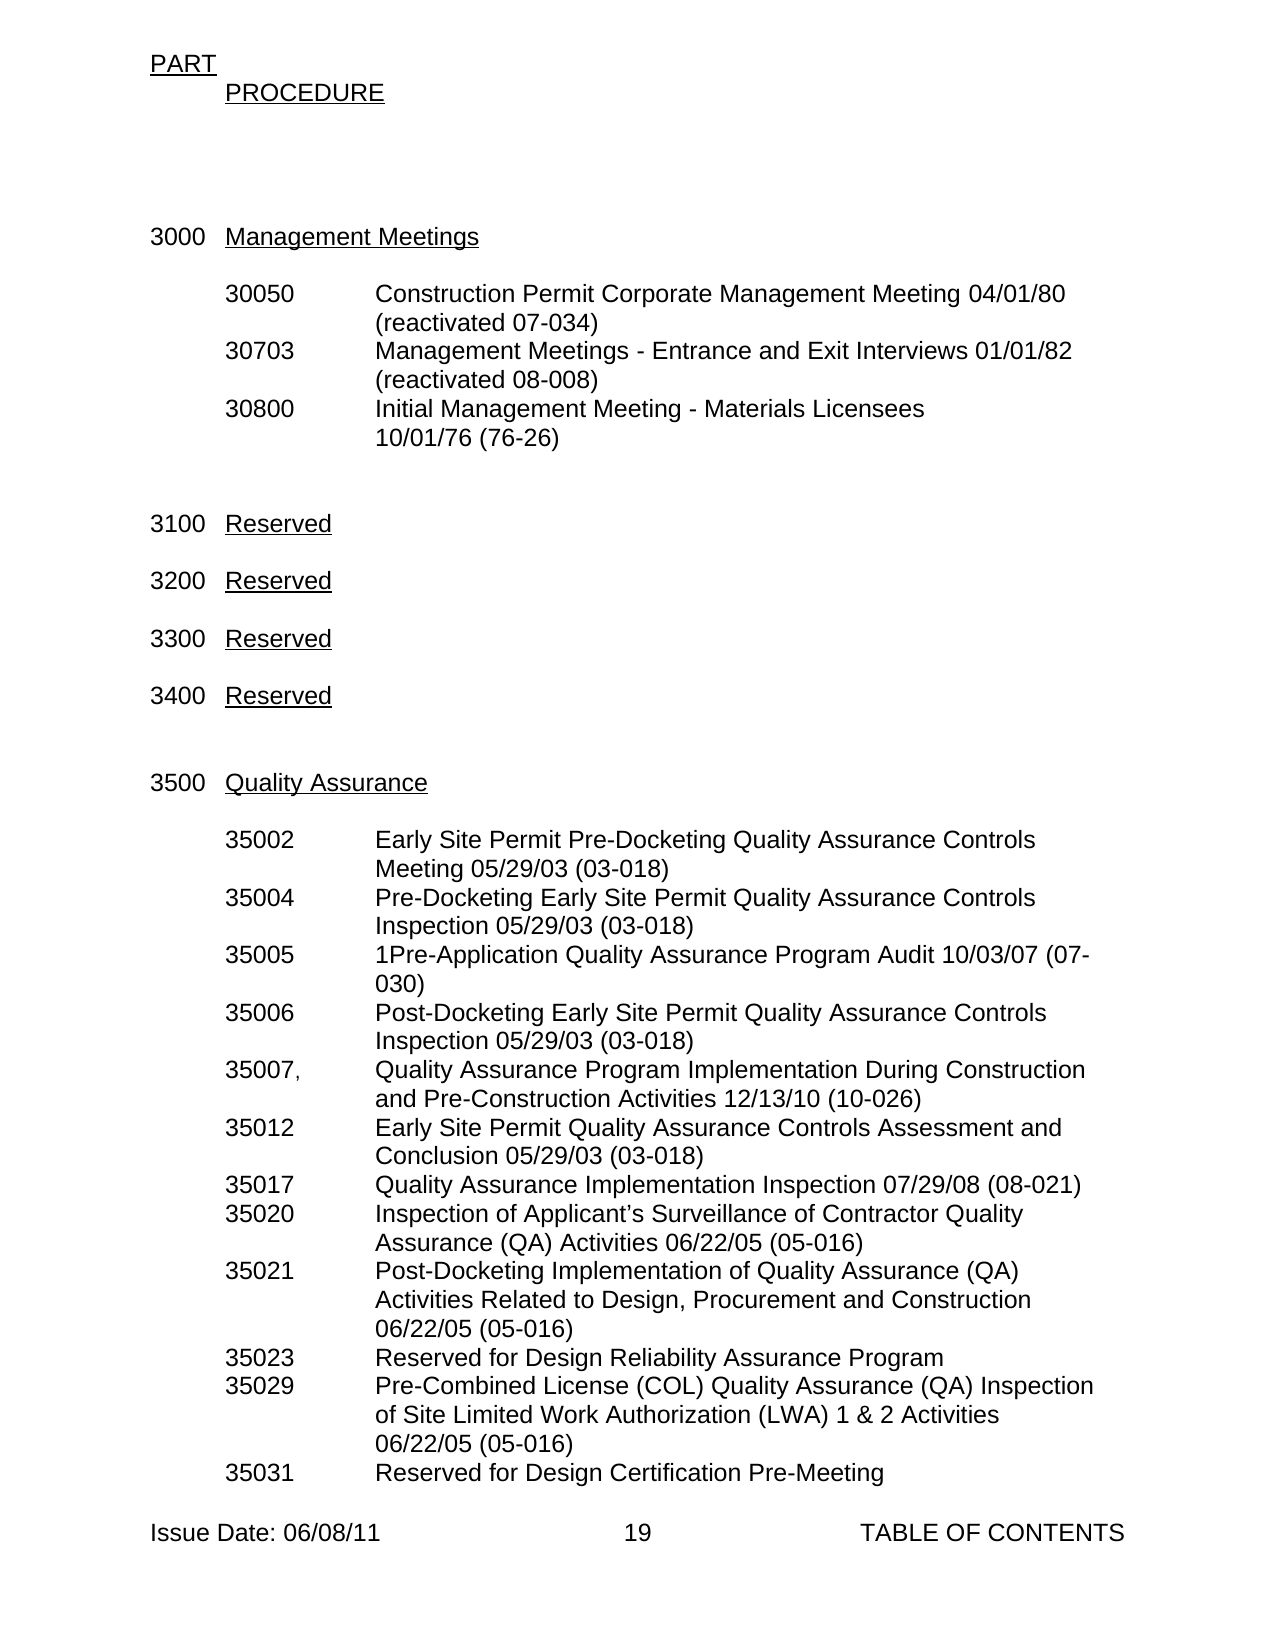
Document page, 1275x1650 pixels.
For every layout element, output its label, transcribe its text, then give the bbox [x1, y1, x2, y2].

text 10/01/76 (76-26) [150, 423, 1125, 451]
text 35031 Reserved for Design Certification Pre-Meeting [150, 1458, 1125, 1486]
text 35020 Inspection of Applicant’s Surveillance of Contractor Quality [150, 1199, 1125, 1228]
text Inspection 05/29/03 (03-018) [150, 911, 1125, 940]
text 35012 Early Site Permit Quality Assurance Controls Assessment and [150, 1113, 1125, 1141]
text 3100 Reserved [150, 509, 1125, 538]
text 35006 Post-Docketing Early Site Permit Quality Assurance Controls [150, 998, 1125, 1026]
text 3000 Management Meetings [150, 222, 1125, 250]
text 35007, Quality Assurance Program Implementation During Construction and Pre-Construction Activities 12/13/10 (10-026) [150, 1055, 1125, 1113]
text 35005 Pre-Application Quality Assurance Program Audit 10/03/07 (07-030) [225, 940, 1125, 998]
text Meeting 05/29/03 (03-018) [150, 854, 1125, 883]
text 06/22/05 (05-016) [150, 1314, 1125, 1343]
text 3200 Reserved [150, 566, 1125, 595]
text Conclusion 05/29/03 (03-018) [150, 1141, 1125, 1170]
text 30800 Initial Management Meeting - Materials Licensees [150, 394, 1125, 423]
text Assurance (QA) Activities 06/22/05 (05-016) [150, 1228, 1125, 1256]
text 06/22/05 (05-016) [150, 1429, 1125, 1458]
text 35029 Pre-Combined License (COL) Quality Assurance (QA) Inspection [150, 1371, 1125, 1400]
text 30050 Construction Permit Corporate Management Meeting 04/01/80 (reactivated 07-034) [150, 279, 1125, 336]
list Reserved [150, 681, 1125, 710]
text 35023 Reserved for Design Reliability Assurance Program [150, 1343, 1125, 1371]
text 3300 Reserved [150, 624, 1125, 653]
text 35021 Post-Docketing Implementation of Quality Assurance (QA) [150, 1256, 1125, 1285]
text Activities Related to Design, Procurement and Construction [150, 1285, 1125, 1314]
text 35004 Pre-Docketing Early Site Permit Quality Assurance Controls [150, 883, 1125, 911]
text Inspection 05/29/03 (03-018) [150, 1026, 1125, 1055]
text 35017 Quality Assurance Implementation Inspection 07/29/08 (08-021) [150, 1170, 1125, 1199]
text 30703 Management Meetings - Entrance and Exit Interviews 01/01/82 (reactivated 08-008) [150, 336, 1125, 394]
text 35002 Early Site Permit Pre-Docketing Quality Assurance Controls [150, 825, 1125, 854]
text of Site Limited Work Authorization (LWA) 1 & 2 Activities [150, 1400, 1125, 1429]
text 3500 Quality Assurance [150, 768, 1125, 796]
